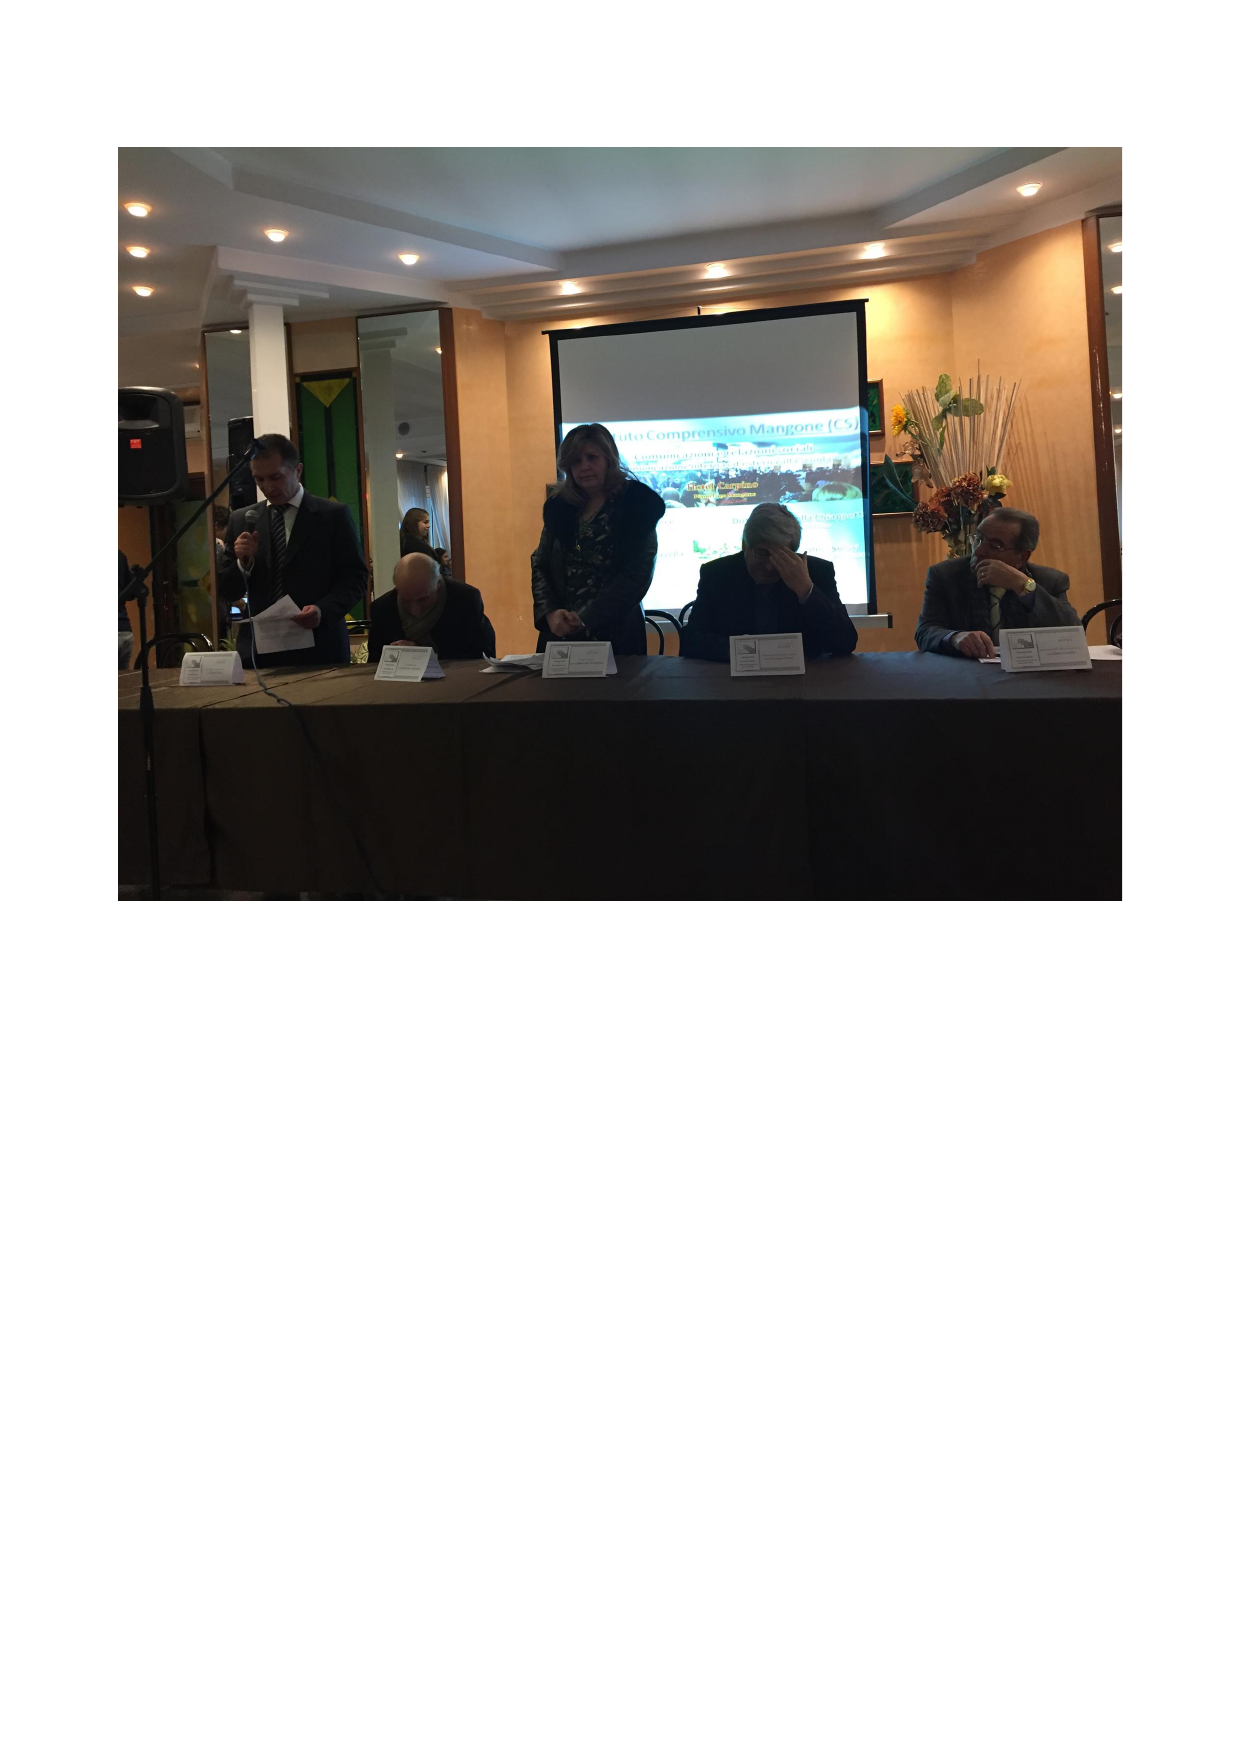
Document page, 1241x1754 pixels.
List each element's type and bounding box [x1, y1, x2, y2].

picture [118, 147, 1123, 901]
